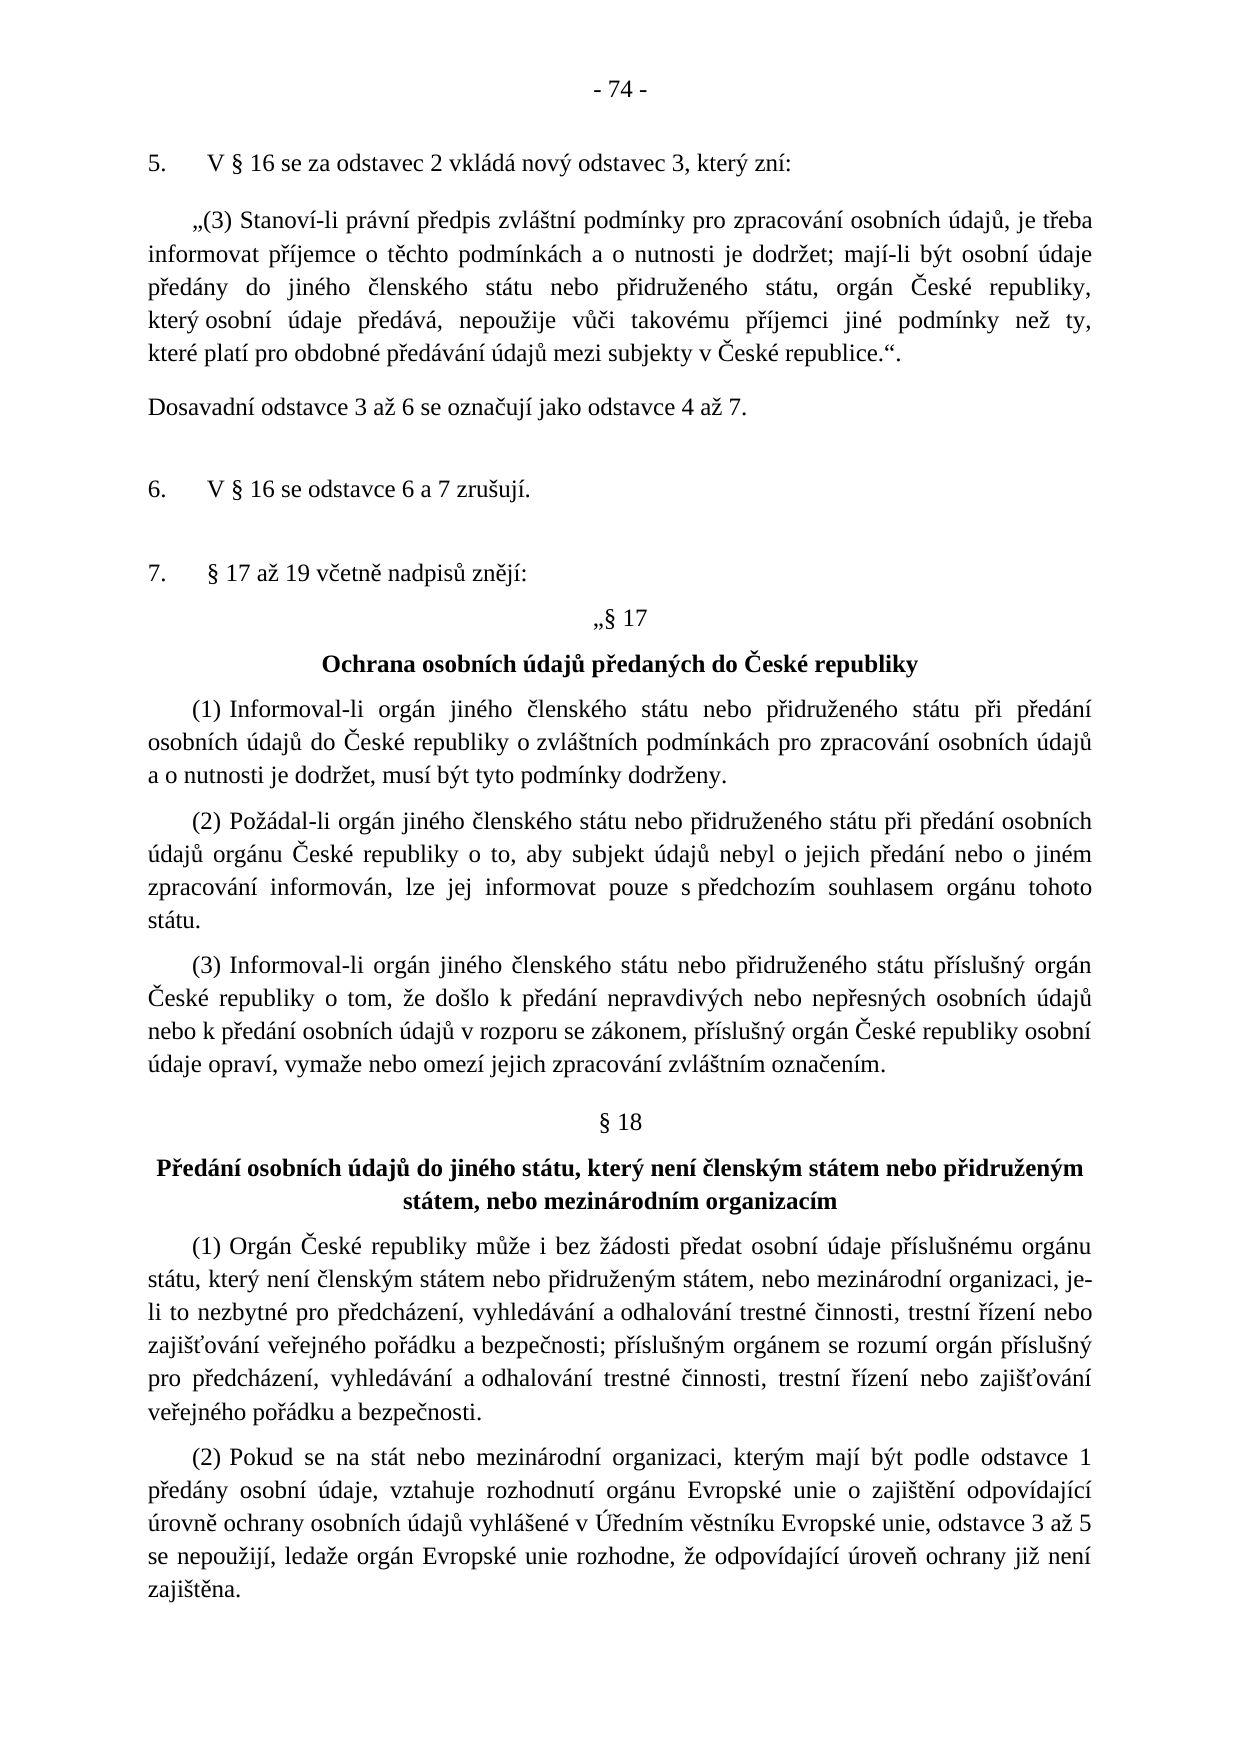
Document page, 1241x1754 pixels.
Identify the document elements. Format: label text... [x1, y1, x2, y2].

text § 18 [148, 1107, 1093, 1136]
text Předání osobních údajů do jiného státu, který není členským státem nebo přidruženým státem, nebo mezinárodním organizacím [148, 1153, 1093, 1215]
text „§ 17 [148, 603, 1093, 632]
text Informoval-li orgán jiného členského státu nebo přidruženého státu příslušný orgán České republiky o tom, že došlo k předání nepravdivých nebo nepřesných osobních údajů nebo k předání osobních údajů v rozporu se zákonem, příslušný orgán České republiky osobní údaje opraví, vymaže nebo omezí jejich zpracování zvláštním označením. [148, 950, 1093, 1078]
list Informoval-li orgán jiného členského státu nebo přidruženého státu při předání osobních údajů do České republiky o zvláštních podmínkách pro zpracování osobních údajů a o nutnosti je dodržet, musí být tyto podmínky dodrženy. [148, 694, 1093, 789]
text Požádal-li orgán jiného členského státu nebo přidruženého státu při předání osobních údajů orgánu České republiky o to, aby subjekt údajů nebyl o jejich předání nebo o jiném zpracování informován, lze jej informovat pouze s předchozím souhlasem orgánu tohoto státu. [148, 806, 1093, 933]
text Pokud se na stát nebo mezinárodní organizaci, kterým mají být podle odstavce 1 předány osobní údaje, vztahuje rozhodnutí orgánu Evropské unie o zajištění odpovídající úrovně ochrany osobních údajů vyhlášené v Úředním věstníku Evropské unie, odstavce 3 až 5 se nepoužijí, ledaže orgán Evropské unie rozhodne, že odpovídající úroveň ochrany již není zajištěna. [148, 1442, 1093, 1603]
text V § 16 se za odstavec 2 vkládá nový odstavec 3, který zní: [148, 148, 1093, 176]
text V § 16 se odstavce 6 a 7 zrušují. [148, 474, 1093, 503]
text Ochrana osobních údajů předaných do České republiky [148, 649, 1093, 677]
text Dosavadní odstavce 3 až 6 se označují jako odstavce 4 až 7. [148, 392, 1093, 420]
text „(3) Stanoví-li právní předpis zvláštní podmínky pro zpracování osobních údajů, je třeba informovat příjemce o těchto podmínkách a o nutnosti je dodržet; mají-li být osobní údaje předány do jiného členského státu nebo přidruženého státu, orgán České republiky, který osobní údaje předává, nepoužije vůči takovému příjemci jiné podmínky než ty, které platí pro obdobné předávání údajů mezi subjekty v České republice.“. [148, 206, 1093, 366]
text § 17 až 19 včetně nadpisů znějí: [148, 558, 1093, 586]
list Orgán České republiky může i bez žádosti předat osobní údaje příslušnému orgánu státu, který není členským státem nebo přidruženým státem, nebo mezinárodní organizaci, je-li to nezbytné pro předcházení, vyhledávání a odhalování trestné činnosti, trestní řízení nebo zajišťování veřejného pořádku a bezpečnosti; příslušným orgánem se rozumí orgán příslušný pro předcházení, vyhledávání a odhalování trestné činnosti, trestní řízení nebo zajišťování veřejného pořádku a bezpečnosti. [148, 1231, 1093, 1425]
